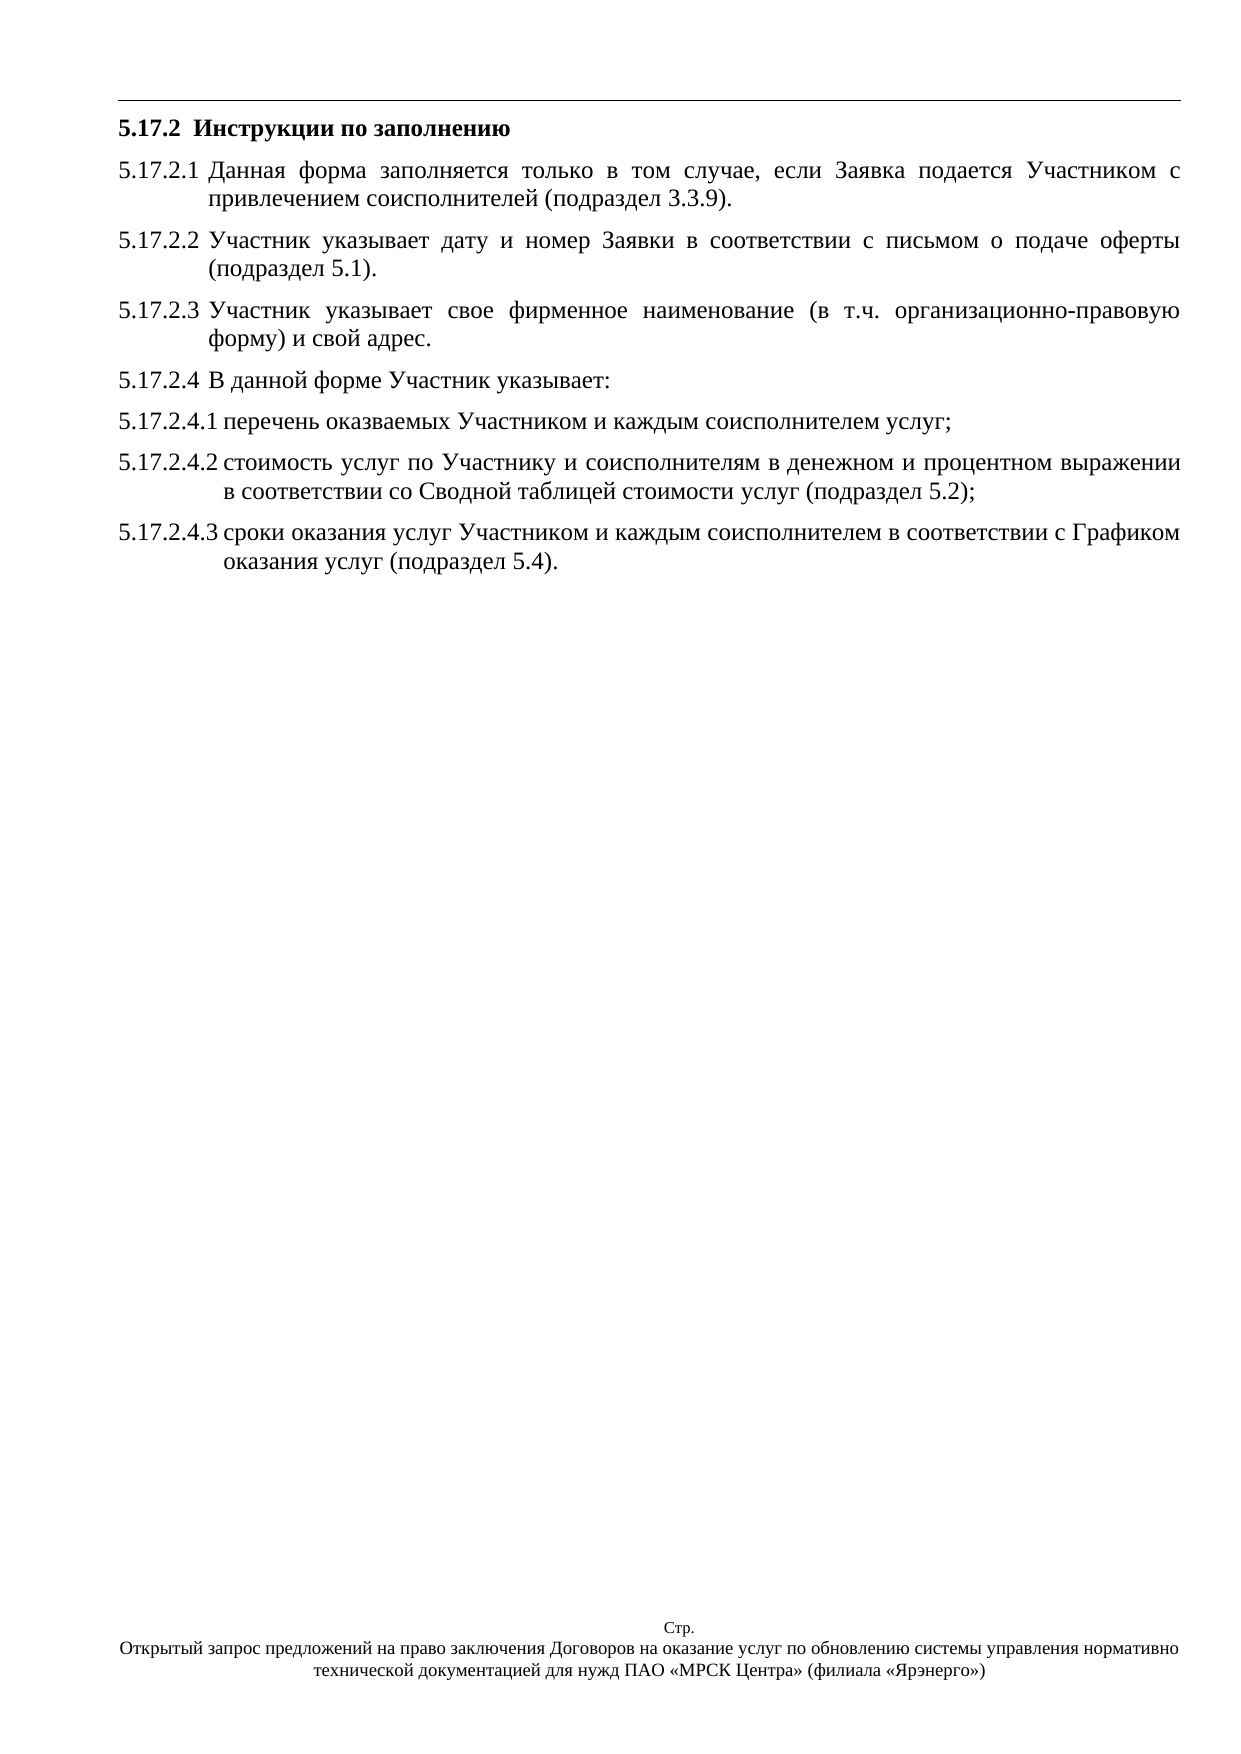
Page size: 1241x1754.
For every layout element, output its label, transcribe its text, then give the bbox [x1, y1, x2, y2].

list Данная форма заполняется только в том случае, если Заявка подается Участником с привлечением соисполнителей (подраздел 3.3.9). [118, 155, 1181, 212]
list В данной форме Участник указывает: [118, 365, 1181, 393]
list перечень оказваемых Участником и каждым соисполнителем услуг; [118, 406, 1181, 435]
list Участник указывает свое фирменное наименование (в т.ч. организационно-правовую форму) и свой адрес. [118, 295, 1181, 352]
subtitle Инструкции по заполнению [118, 113, 1181, 142]
list Участник указывает дату и номер Заявки в соответствии с письмом о подаче оферты (подраздел 5.1). [118, 225, 1181, 282]
list стоимость услуг по Участнику и соисполнителям в денежном и процентном выражении в соответствии со Сводной таблицей стоимости услуг (подраздел 5.2); [118, 447, 1181, 505]
list сроки оказания услуг Участником и каждым соисполнителем в соответствии с Графиком оказания услуг (подраздел 5.4). [118, 517, 1181, 575]
